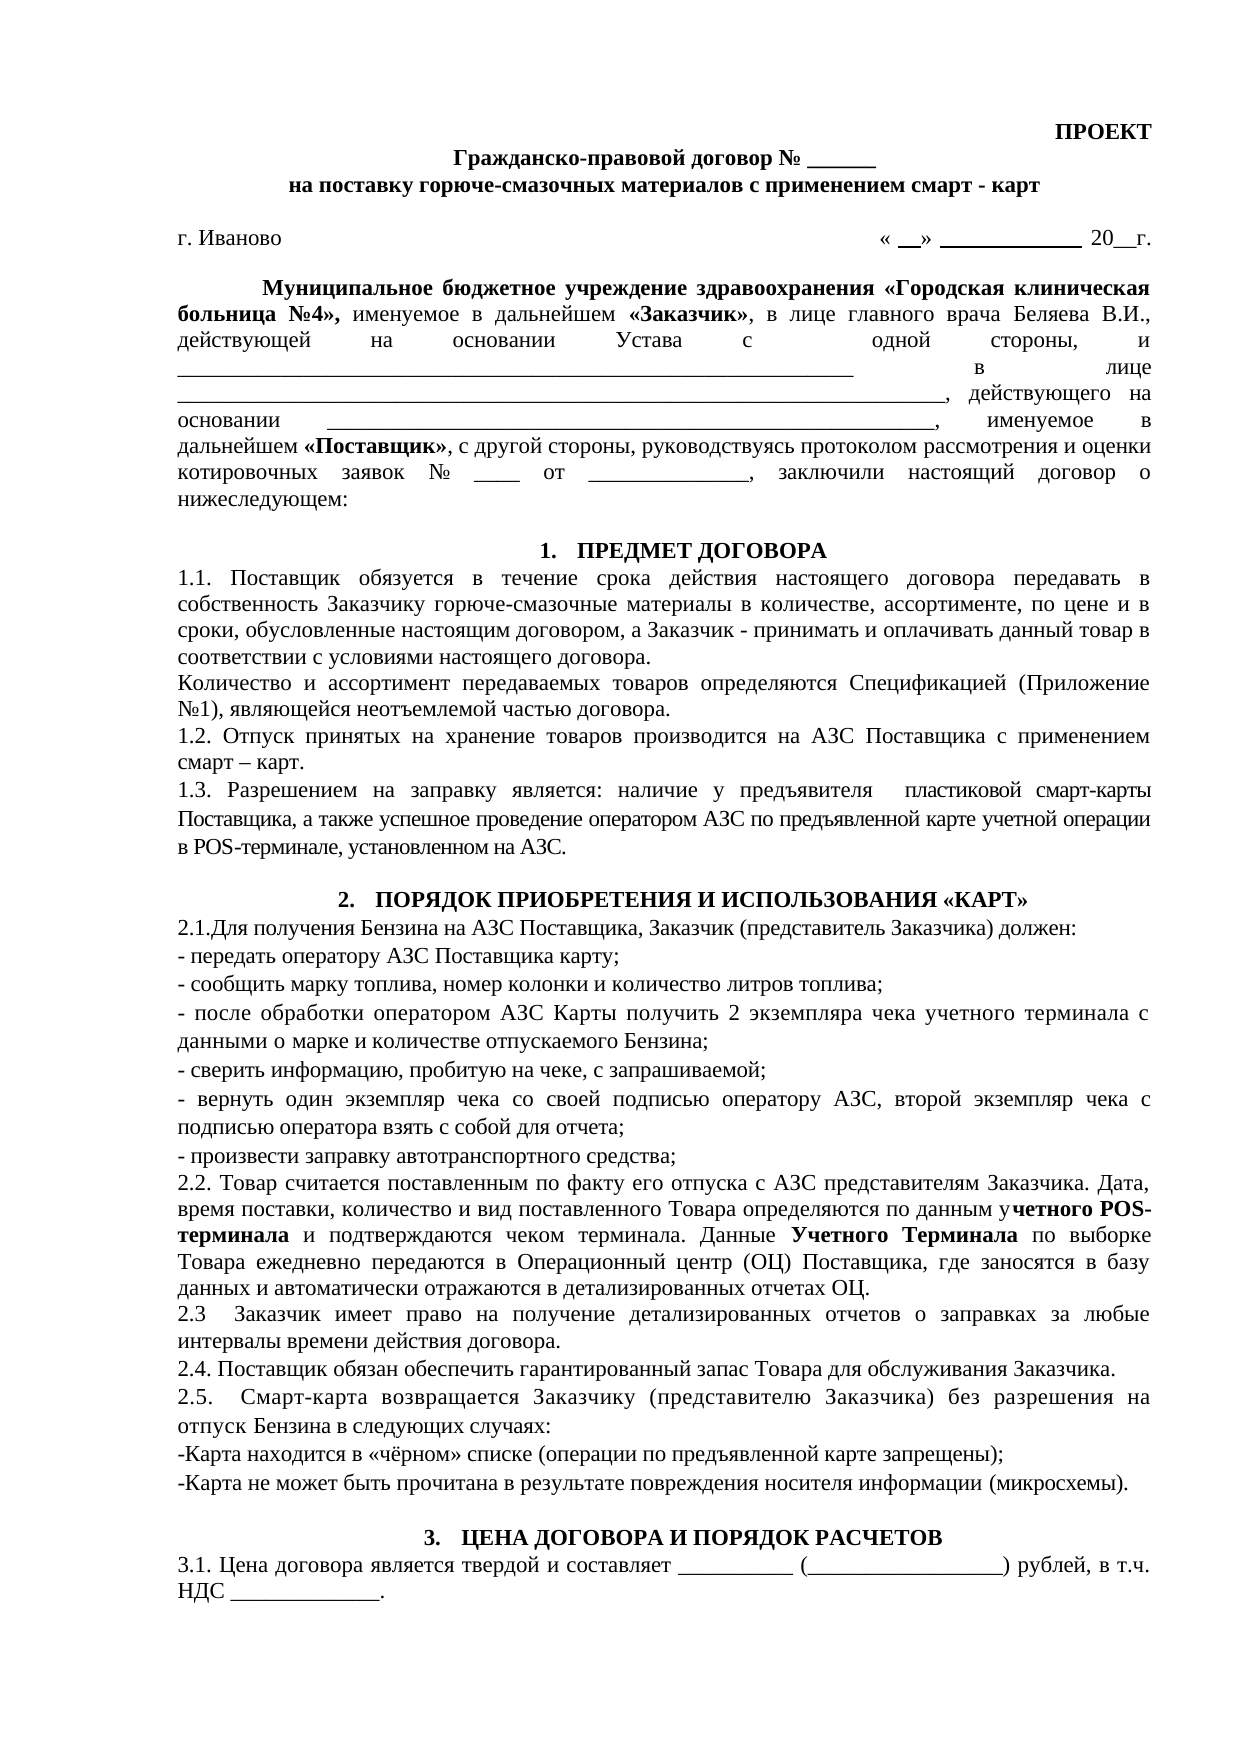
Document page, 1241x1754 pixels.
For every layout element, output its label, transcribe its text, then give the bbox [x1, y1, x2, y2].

list ПОРЯДОК ПРИОБРЕТЕНИЯ И ИСПОЛЬЗОВАНИЯ «КАРТ» [215, 887, 1152, 913]
text - после обработки оператором АЗС Карты получить 2 экземпляра чека учетного терминала с данными о марке и количестве отпускаемого Бензина; [177, 997, 1152, 1054]
text 2.5. Cмарт-карта возвращается Заказчику (представителю Заказчика) без разрешения на отпуск Бензина в следующих случаях: [177, 1382, 1152, 1439]
text 2.2. Товар считается поставленным по факту его отпуска с АЗС представителям Заказчика. Дата, время поставки, количество и вид поставленного Товара определяются по данным учетного POS-терминала и подтверждаются чеком терминала. Данные Учетного Терминала по выборке Товара ежедневно передаются в Операционный центр (ОЦ) Поставщика, где заносятся в базу данных и автоматически отражаются в детализированных отчетах ОЦ. [177, 1169, 1152, 1301]
title на поставку горюче-смазочных материалов с применением смарт - карт [177, 171, 1152, 197]
text 3.1. Цена договора является твердой и составляет __________ (_________________) рублей, в т.ч. НДС _____________. [177, 1551, 1152, 1603]
text 2.4. Поставщик обязан обеспечить гарантированный запас Товара для обслуживания Заказчика. [177, 1353, 1152, 1382]
text -Карта находится в «чёрном» списке (операции по предъявленной карте запрещены); [177, 1439, 1152, 1467]
text Муниципальное бюджетное учреждение здравоохранения «Городская клиническая больница №4», именуемое в дальнейшем «Заказчик», в лице главного врача Беляева В.И., действующей на основании Устава с одной стороны, и ___________________________________________________________ в лице ___________________________________________________________________, действующего на основании _____________________________________________________, именуемое в дальнейшем «Поставщик», с другой стороны, руководствуясь протоколом рассмотрения и оценки котировочных заявок № ____ от ______________, заключили настоящий договор о нижеследующем: [177, 274, 1152, 511]
text - сообщить марку топлива, номер колонки и количество литров топлива; [177, 969, 1152, 997]
title Гражданско-правовой договор № ______ [177, 144, 1152, 171]
text - вернуть один экземпляр чека со своей подписью оператору АЗС, второй экземпляр чека с подписью оператора взять с собой для отчета; [177, 1083, 1152, 1140]
text 1.2. Отпуск принятых на хранение товаров производится на АЗС Поставщика с применением смарт – карт. [177, 722, 1152, 774]
text - произвести заправку автотранспортного средства; [177, 1140, 1152, 1169]
text - передать оператору АЗС Поставщика карту; [177, 941, 1152, 969]
text 2.3 Заказчик имеет право на получение детализированных отчетов о заправках за любые интервалы времени действия договора. [177, 1301, 1152, 1353]
list ЦЕНА ДОГОВОРА И ПОРЯДОК РАСЧЕТОВ [215, 1524, 1152, 1551]
text -Карта не может быть прочитана в результате повреждения носителя информации (микросхемы). [177, 1467, 1152, 1496]
text г. Иваново « » 20__г. [177, 223, 1152, 274]
text 1.1. Поставщик обязуется в течение срока действия настоящего договора передавать в собственность Заказчику горюче-смазочные материалы в количестве, ассортименте, по цене и в сроки, обусловленные настоящим договором, а Заказчик - принимать и оплачивать данный товар в соответствии с условиями настоящего договора. [177, 564, 1152, 669]
text - сверить информацию, пробитую на чеке, с запрашиваемой; [177, 1054, 1152, 1083]
text Количество и ассортимент передаваемых товаров определяются Спецификацией (Приложение №1), являющейся неотъемлемой частью договора. [177, 669, 1152, 722]
text 2.1.Для получения Бензина на АЗС Поставщика, Заказчик (представитель Заказчика) должен: [177, 913, 1152, 941]
title ПРОЕКТ [177, 118, 1152, 144]
list ПРЕДМЕТ ДОГОВОРА [215, 537, 1152, 564]
text 1.3. Разрешением на заправку является: наличие у предъявителя пластиковой смарт-карты Поставщика, а также успешное проведение оператором АЗС по предъявленной карте учетной операции в POS-терминале, установленном на АЗС. [177, 774, 1152, 860]
